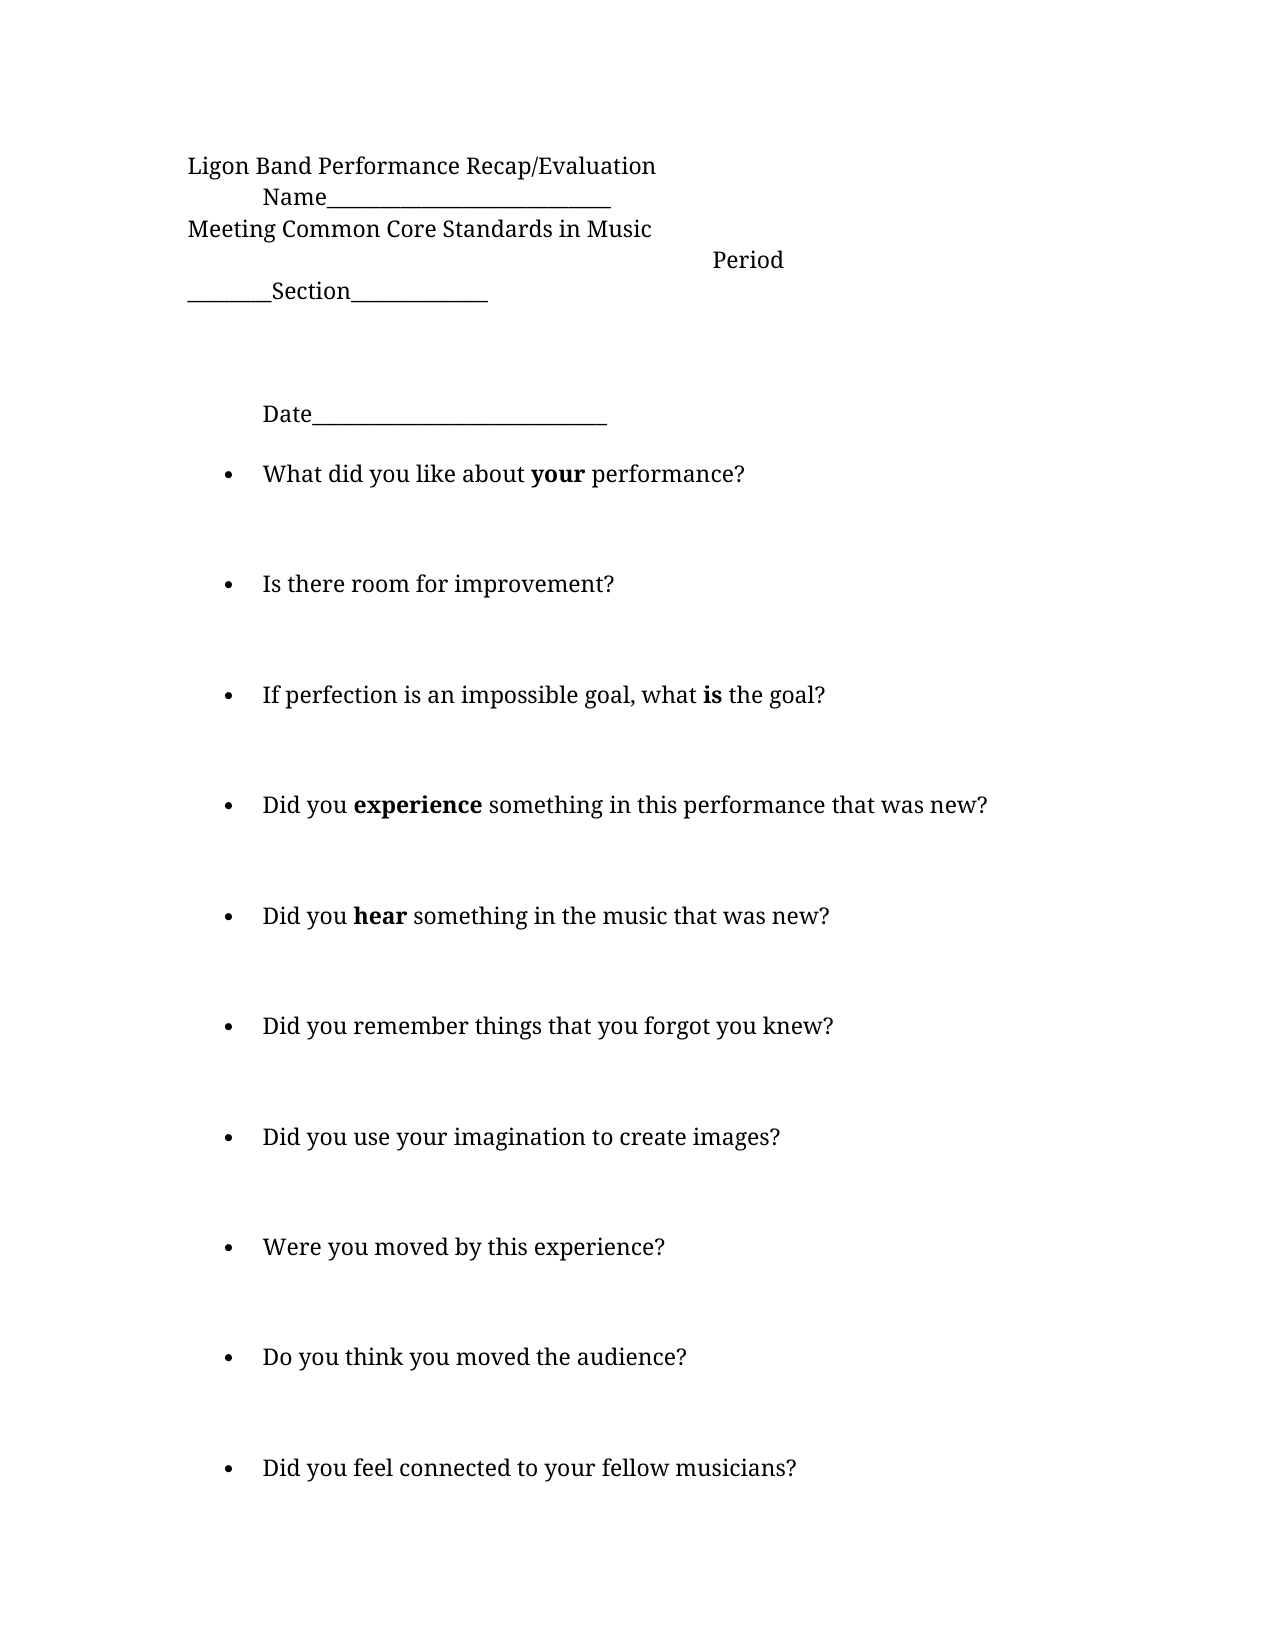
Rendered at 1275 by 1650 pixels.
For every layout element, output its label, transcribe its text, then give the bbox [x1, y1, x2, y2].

text Meeting Common Core Standards in Music [187, 212, 1087, 244]
text Date____________________________ [187, 337, 1087, 429]
list Did you hear something in the music that was new? [225, 899, 1087, 931]
list What did you like about your performance? [225, 458, 1087, 489]
text Ligon Band Performance Recap/Evaluation Name___________________________ [187, 150, 1087, 212]
list Do you think you moved the audience? [225, 1341, 1087, 1372]
list Did you use your imagination to create images? [225, 1120, 1087, 1152]
list If perfection is an impossible goal, what is the goal? [225, 679, 1087, 710]
list Is there room for improvement? [225, 568, 1087, 599]
list Were you moved by this experience? [225, 1231, 1087, 1262]
text Period ________Section_____________ [187, 244, 1087, 306]
list Did you feel connected to your fellow musicians? [225, 1452, 1087, 1483]
list Did you remember things that you forgot you knew? [225, 1010, 1087, 1041]
list Did you experience something in this performance that was new? [225, 789, 1087, 820]
